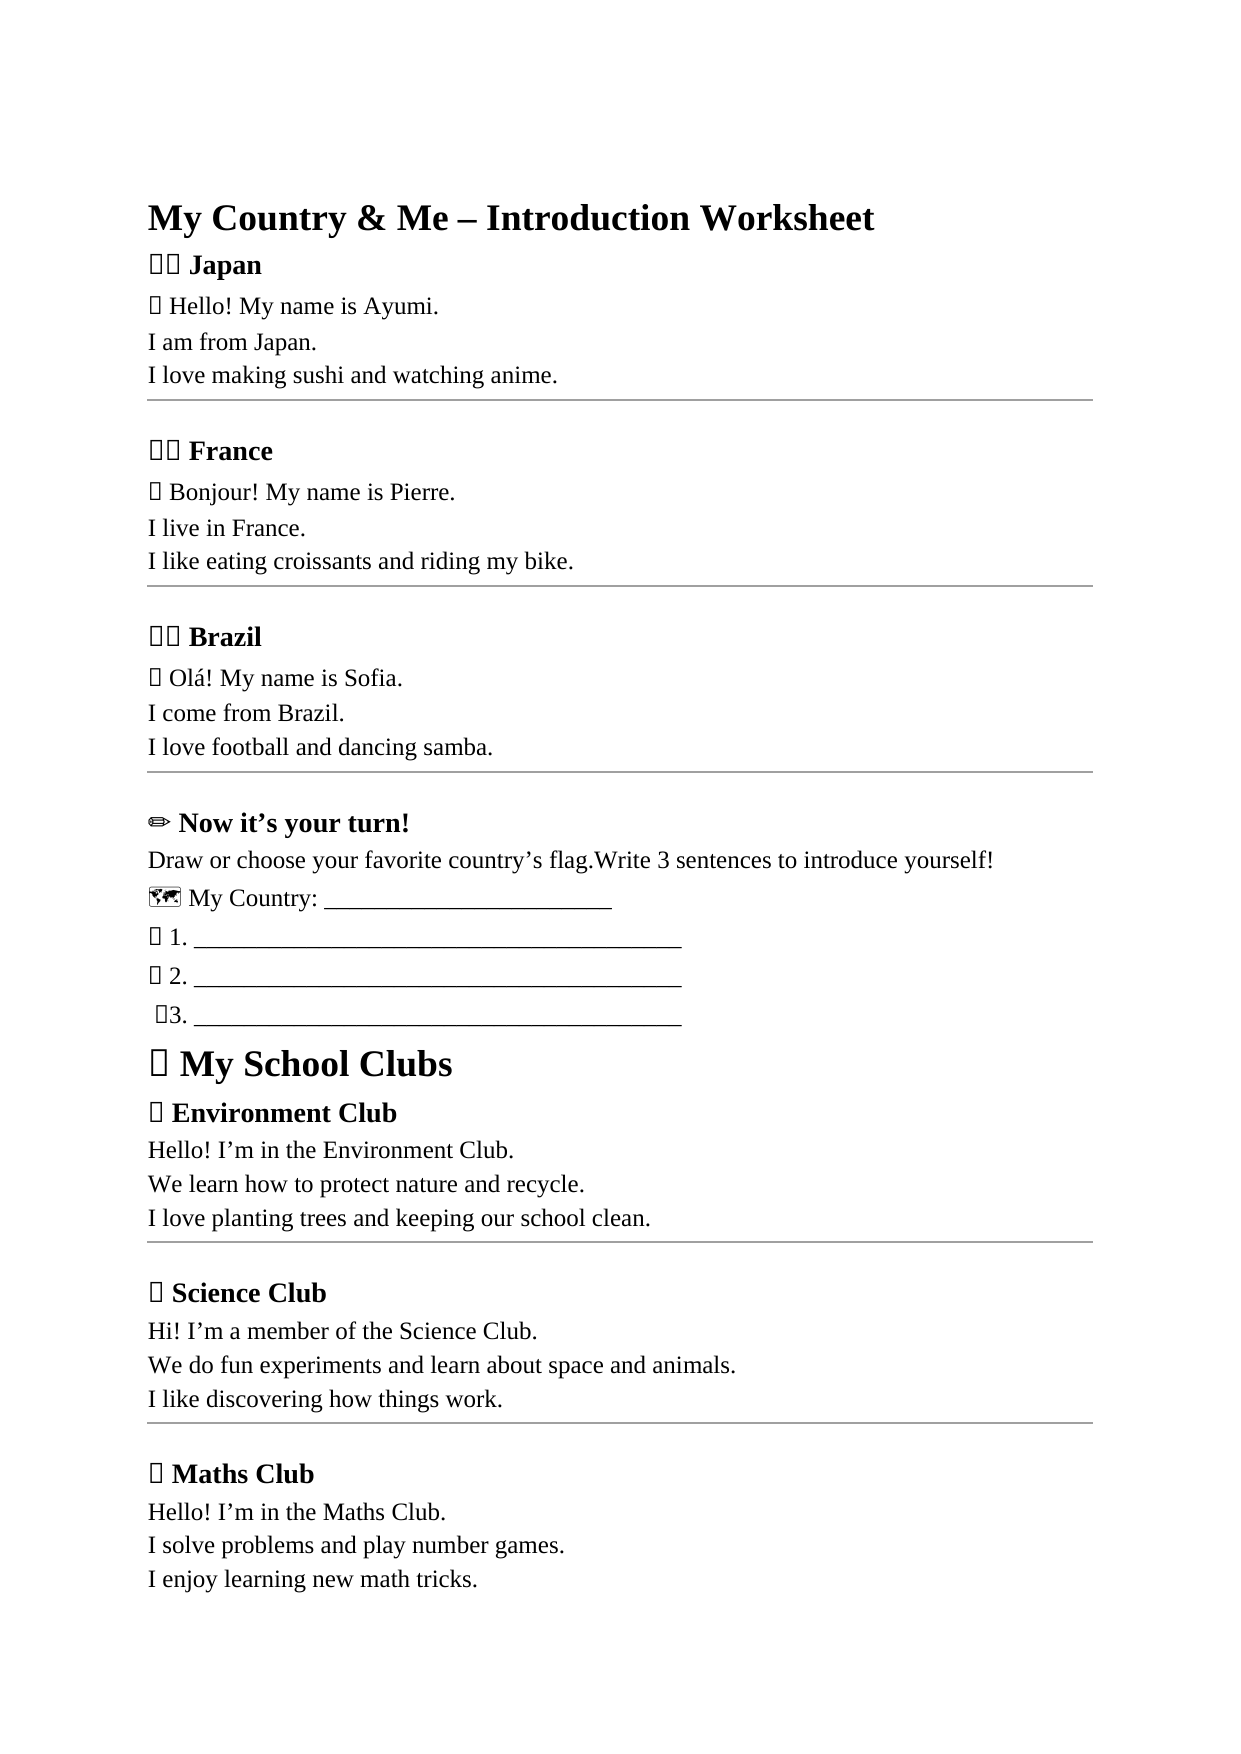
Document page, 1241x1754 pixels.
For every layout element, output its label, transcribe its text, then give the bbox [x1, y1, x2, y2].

text 🗺️ My Country: _______________________ [148, 879, 1093, 913]
text Hello! I’m in the Environment Club. [148, 1135, 1093, 1164]
text I live in France. [148, 513, 1093, 541]
text I come from Brazil. [148, 698, 1093, 727]
text 🇯🇵 Japan [148, 244, 1093, 282]
text 👋 Bonjour! My name is Pierre. [148, 473, 1093, 507]
text I am from Japan. [148, 327, 1093, 355]
text Hello! I’m in the Maths Club. [148, 1497, 1093, 1525]
text My Country & Me – Introduction Worksheet [148, 196, 1093, 239]
text 🇫🇷 France [148, 430, 1093, 468]
text 👋 Hello! My name is Ayumi. [148, 287, 1093, 322]
text 🏫 My School Clubs [148, 1036, 1093, 1087]
text 💬3. _______________________________________ [148, 997, 1093, 1031]
text Draw or choose your favorite country’s flag.Write 3 sentences to introduce yourself! [148, 845, 1093, 874]
text ✏️ Now it’s your turn! [148, 802, 1093, 840]
text I love football and dancing samba. [148, 732, 1093, 761]
text ➗ Maths Club [148, 1453, 1093, 1492]
text Hi! I’m a member of the Science Club. [148, 1316, 1093, 1345]
text I love making sushi and watching anime. [148, 361, 1093, 389]
text 💬 1. _______________________________________ [148, 918, 1093, 952]
text 👋 Olá! My name is Sofia. [148, 659, 1093, 693]
text 💬 2. _______________________________________ [148, 957, 1093, 992]
text I enjoy learning new math tricks. [148, 1564, 1093, 1593]
text I like eating croissants and riding my bike. [148, 546, 1093, 575]
text I like discovering how things work. [148, 1384, 1093, 1412]
text 🌿 Environment Club [148, 1092, 1093, 1130]
text We do fun experiments and learn about space and animals. [148, 1350, 1093, 1379]
text I solve problems and play number games. [148, 1531, 1093, 1559]
text 🔬 Science Club [148, 1273, 1093, 1311]
text 🇧🇷 Brazil [148, 616, 1093, 654]
text We learn how to protect nature and recycle. [148, 1169, 1093, 1198]
text I love planting trees and keeping our school clean. [148, 1203, 1093, 1232]
